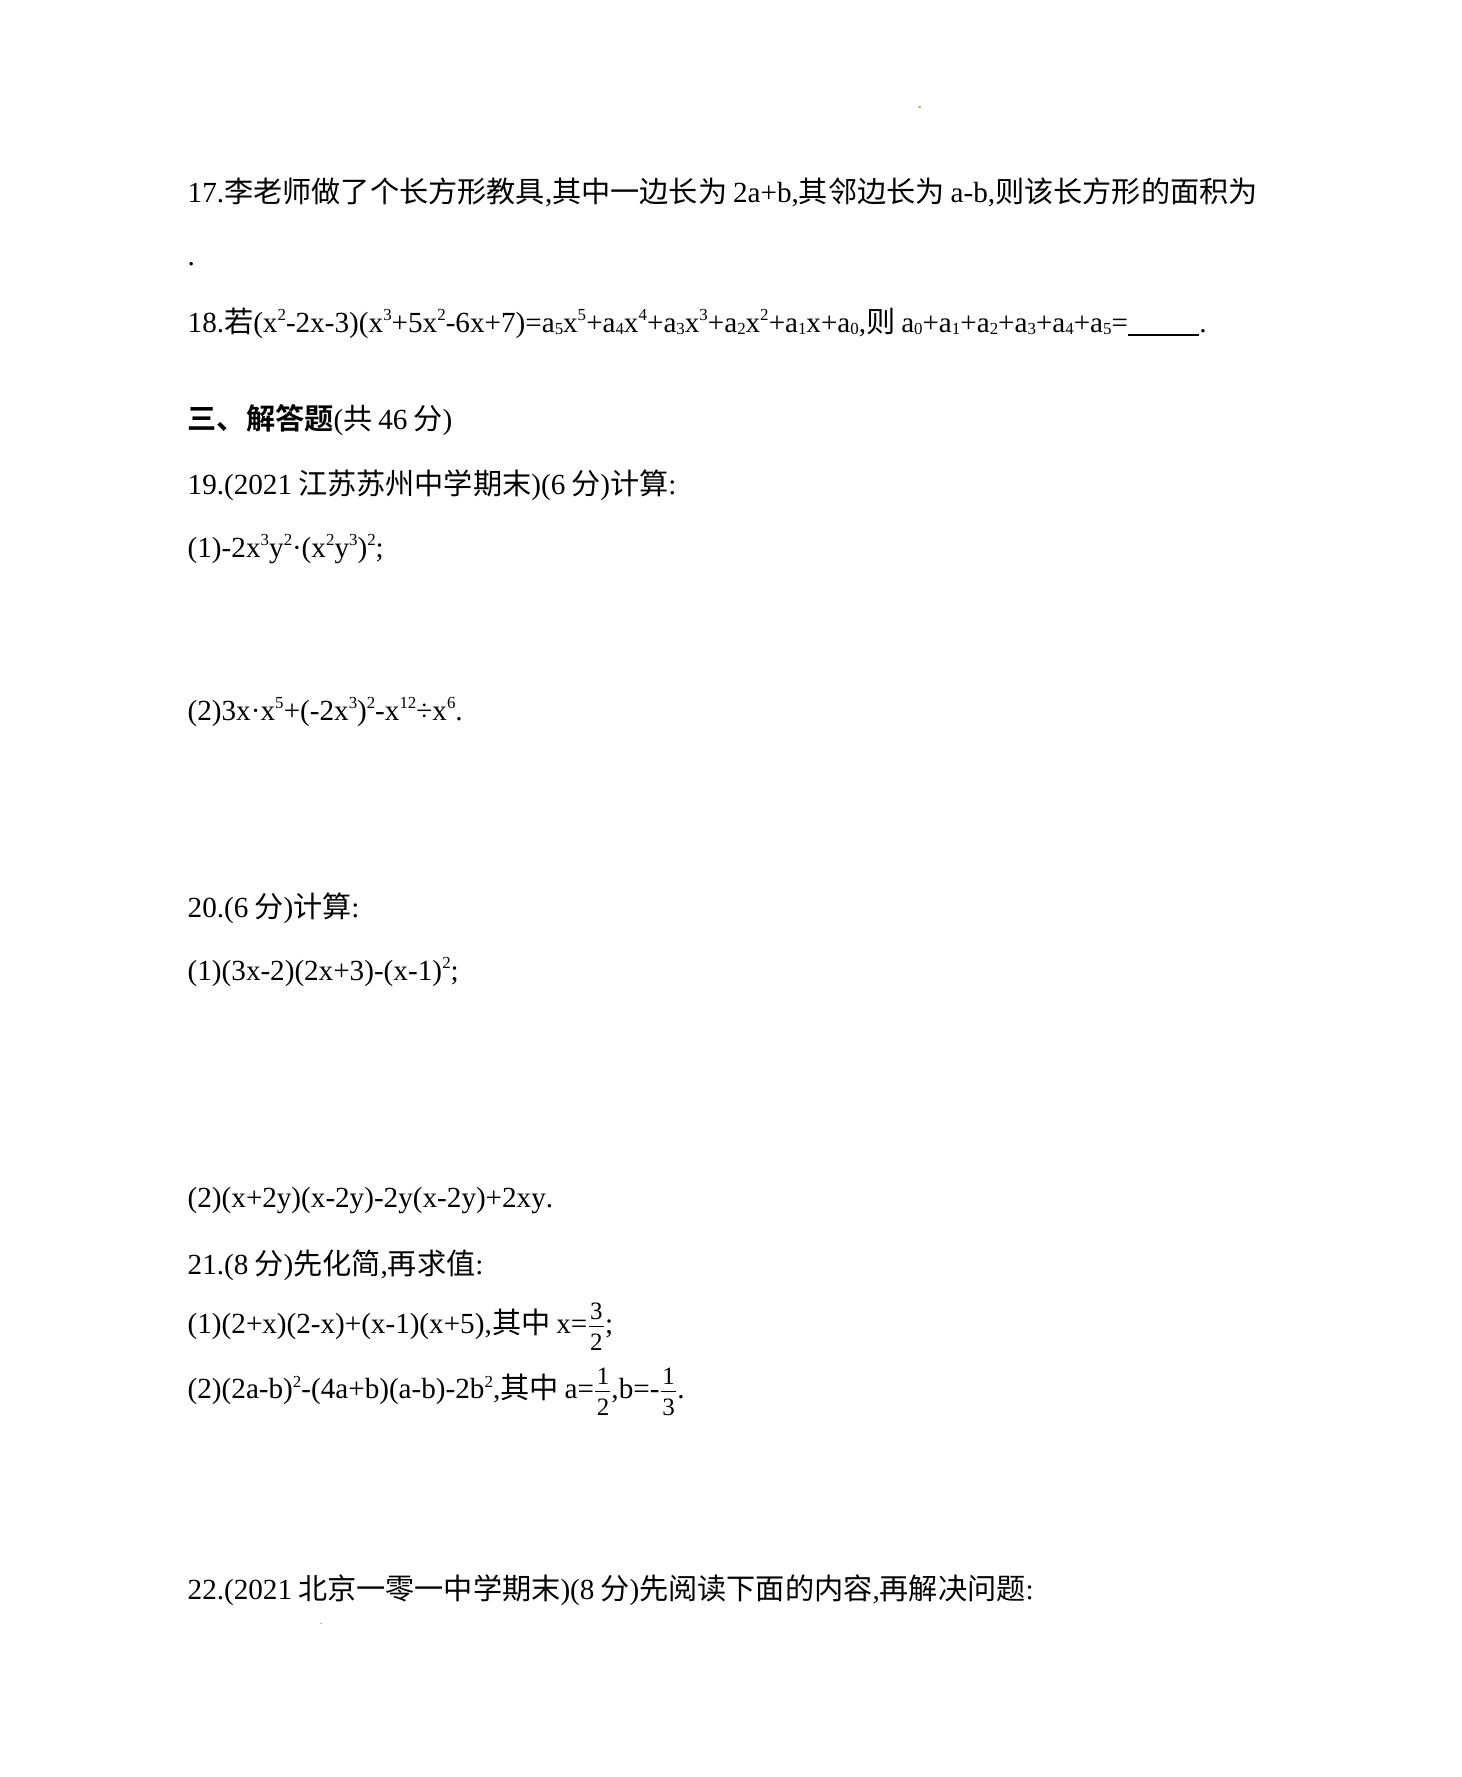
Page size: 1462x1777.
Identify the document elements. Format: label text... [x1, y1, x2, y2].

text 20.(6分)计算: [187, 872, 1274, 937]
text (1)-2x3y2·(x2y3)2; [187, 514, 1274, 579]
text (2)(2a-b)2-(4a+b)(a-b)-2b2,其中a=,b=-. [187, 1359, 1274, 1424]
text 22.(2021北京一零一中学期末)(8分)先阅读下面的内容,再解决问题: [187, 1554, 1274, 1619]
text 19.(2021江苏苏州中学期末)(6分)计算: [187, 449, 1274, 514]
text (2)3x·x5+(-2x3)2-x12÷x6. [187, 677, 1274, 742]
text 17.李老师做了个长方形教具,其中一边长为2a+b,其邻边长为a-b,则该长方形的面积为 . [187, 157, 1274, 287]
text (1)(2+x)(2-x)+(x-1)(x+5),其中x=; [187, 1294, 1274, 1359]
text 21.(8分)先化简,再求值: [187, 1229, 1274, 1294]
text (2)(x+2y)(x-2y)-2y(x-2y)+2xy. [187, 1164, 1274, 1229]
text (1)(3x-2)(2x+3)-(x-1)2; [187, 937, 1274, 1002]
text 三、解答题(共46分) [187, 384, 1274, 449]
text 18.若(x2-2x-3)(x3+5x2-6x+7)=a5x5+a4x4+a3x3+a2x2+a1x+a0,则a0+a1+a2+a3+a4+a5= . [187, 287, 1274, 352]
